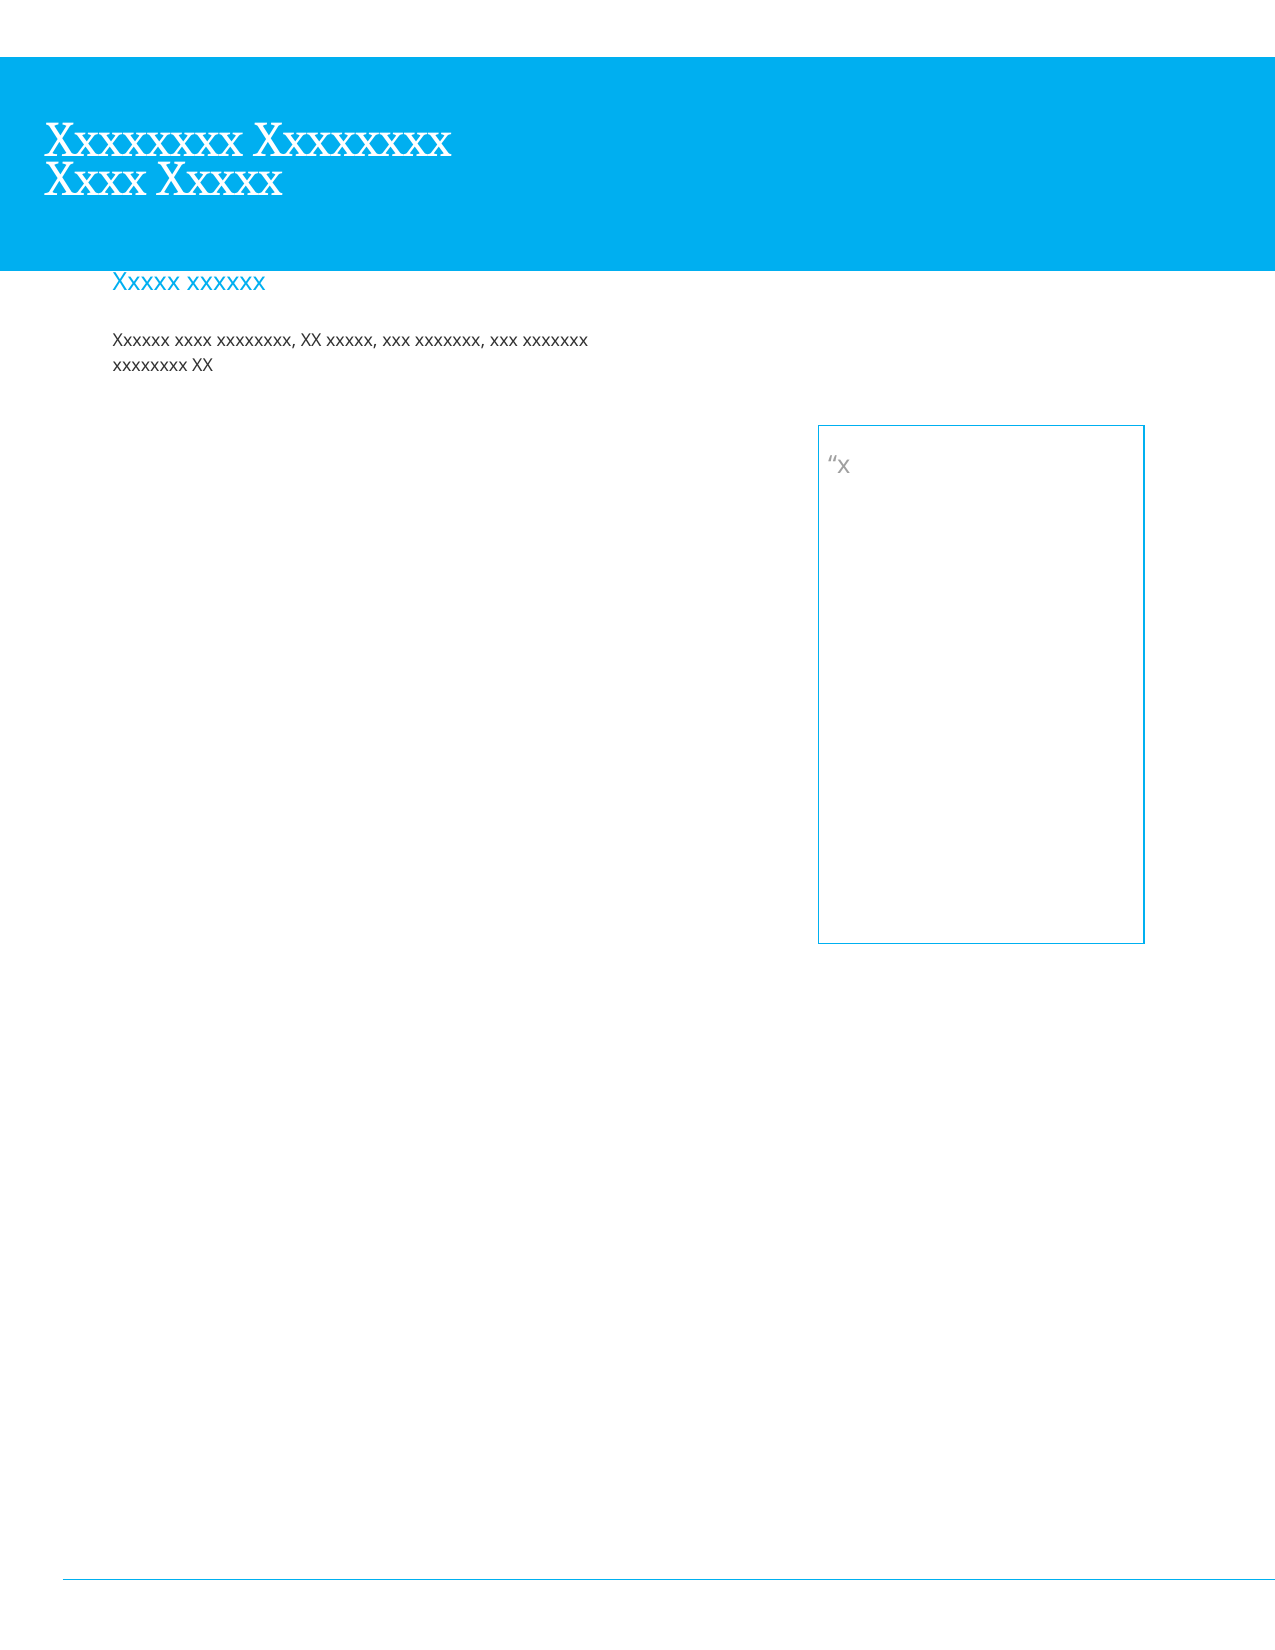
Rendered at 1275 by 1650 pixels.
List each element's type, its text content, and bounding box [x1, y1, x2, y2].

subtitle Xxxxx xxxxxx [112, 271, 600, 296]
text Xxxxxx xxxx xxxxxxxx, XX xxxxx, xxx xxxxxxx, xxx xxxxxxx xxxxxxxx XX [112, 327, 600, 377]
